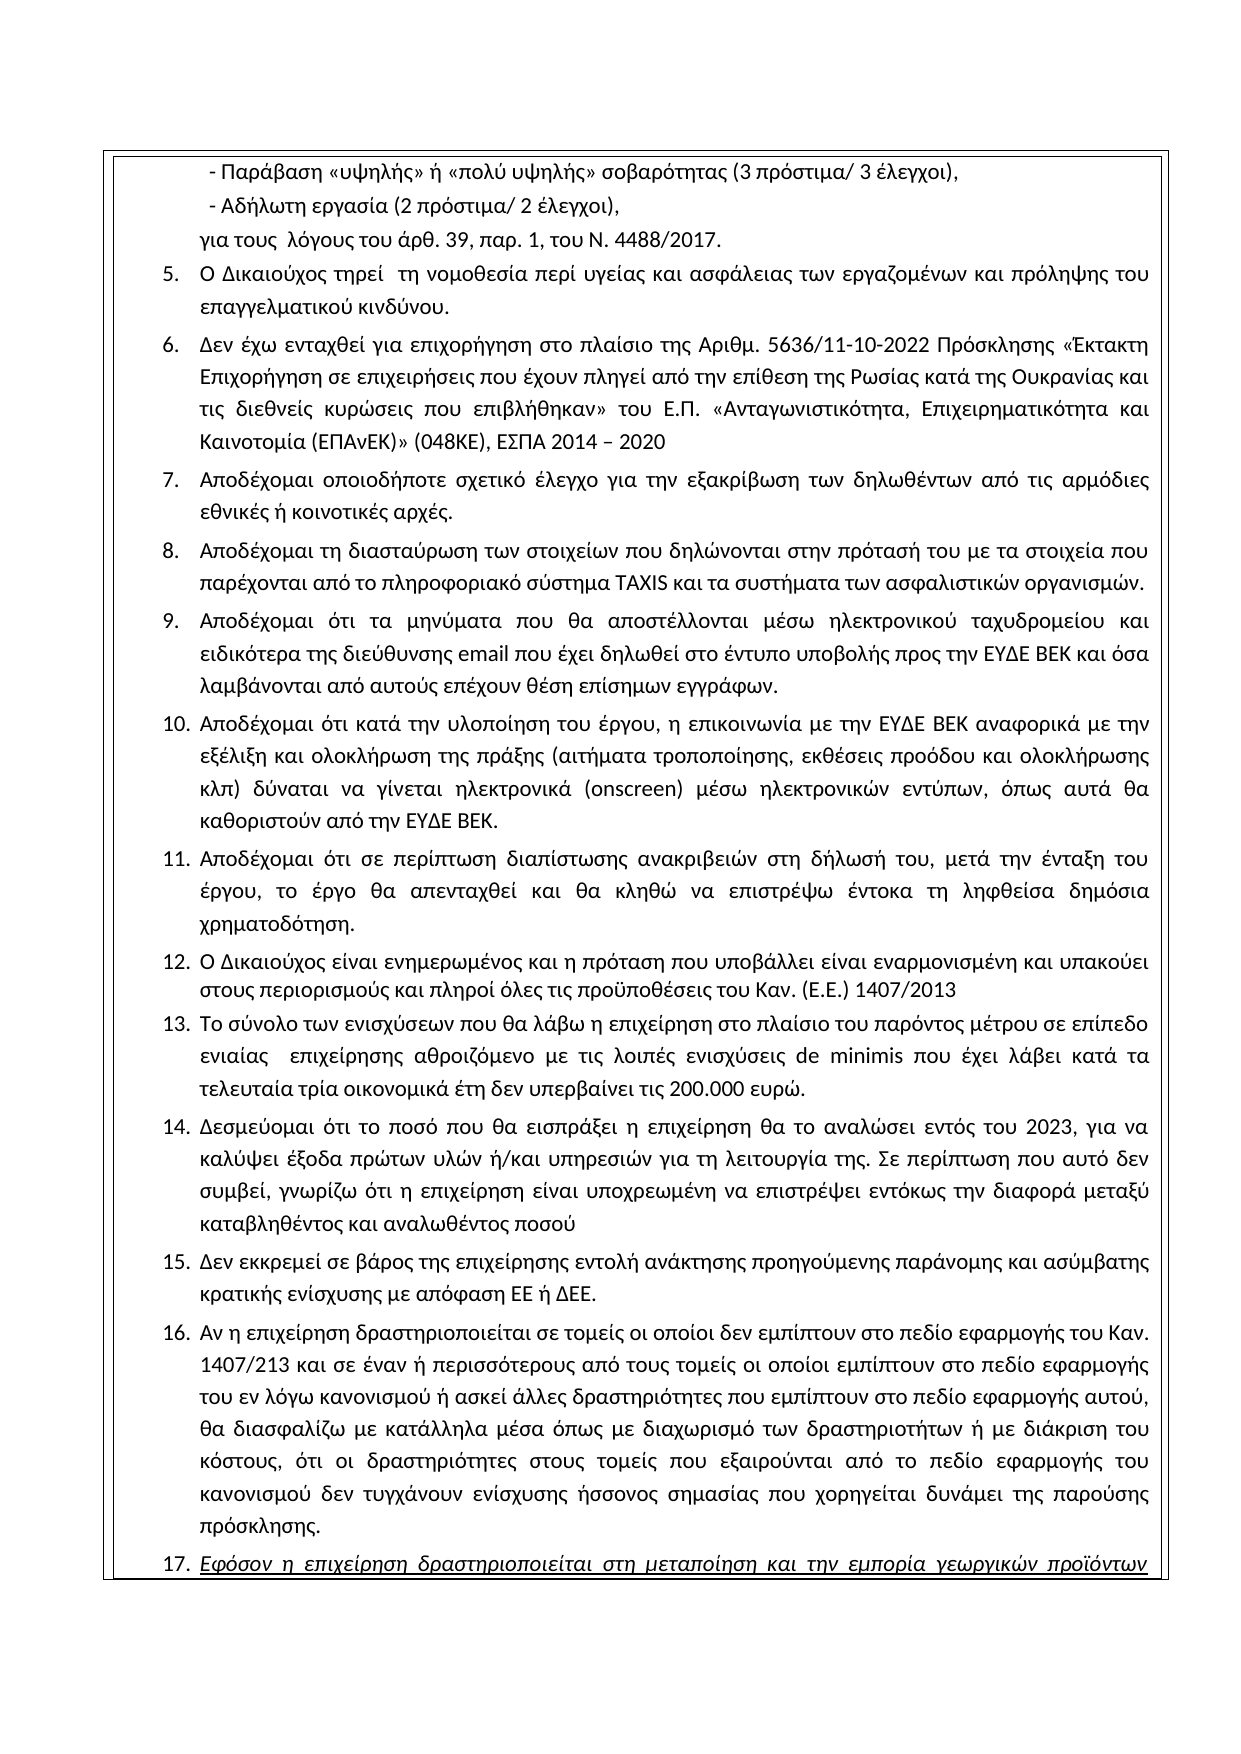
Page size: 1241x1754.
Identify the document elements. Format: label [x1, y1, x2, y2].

table_cell [104, 151, 1168, 1579]
